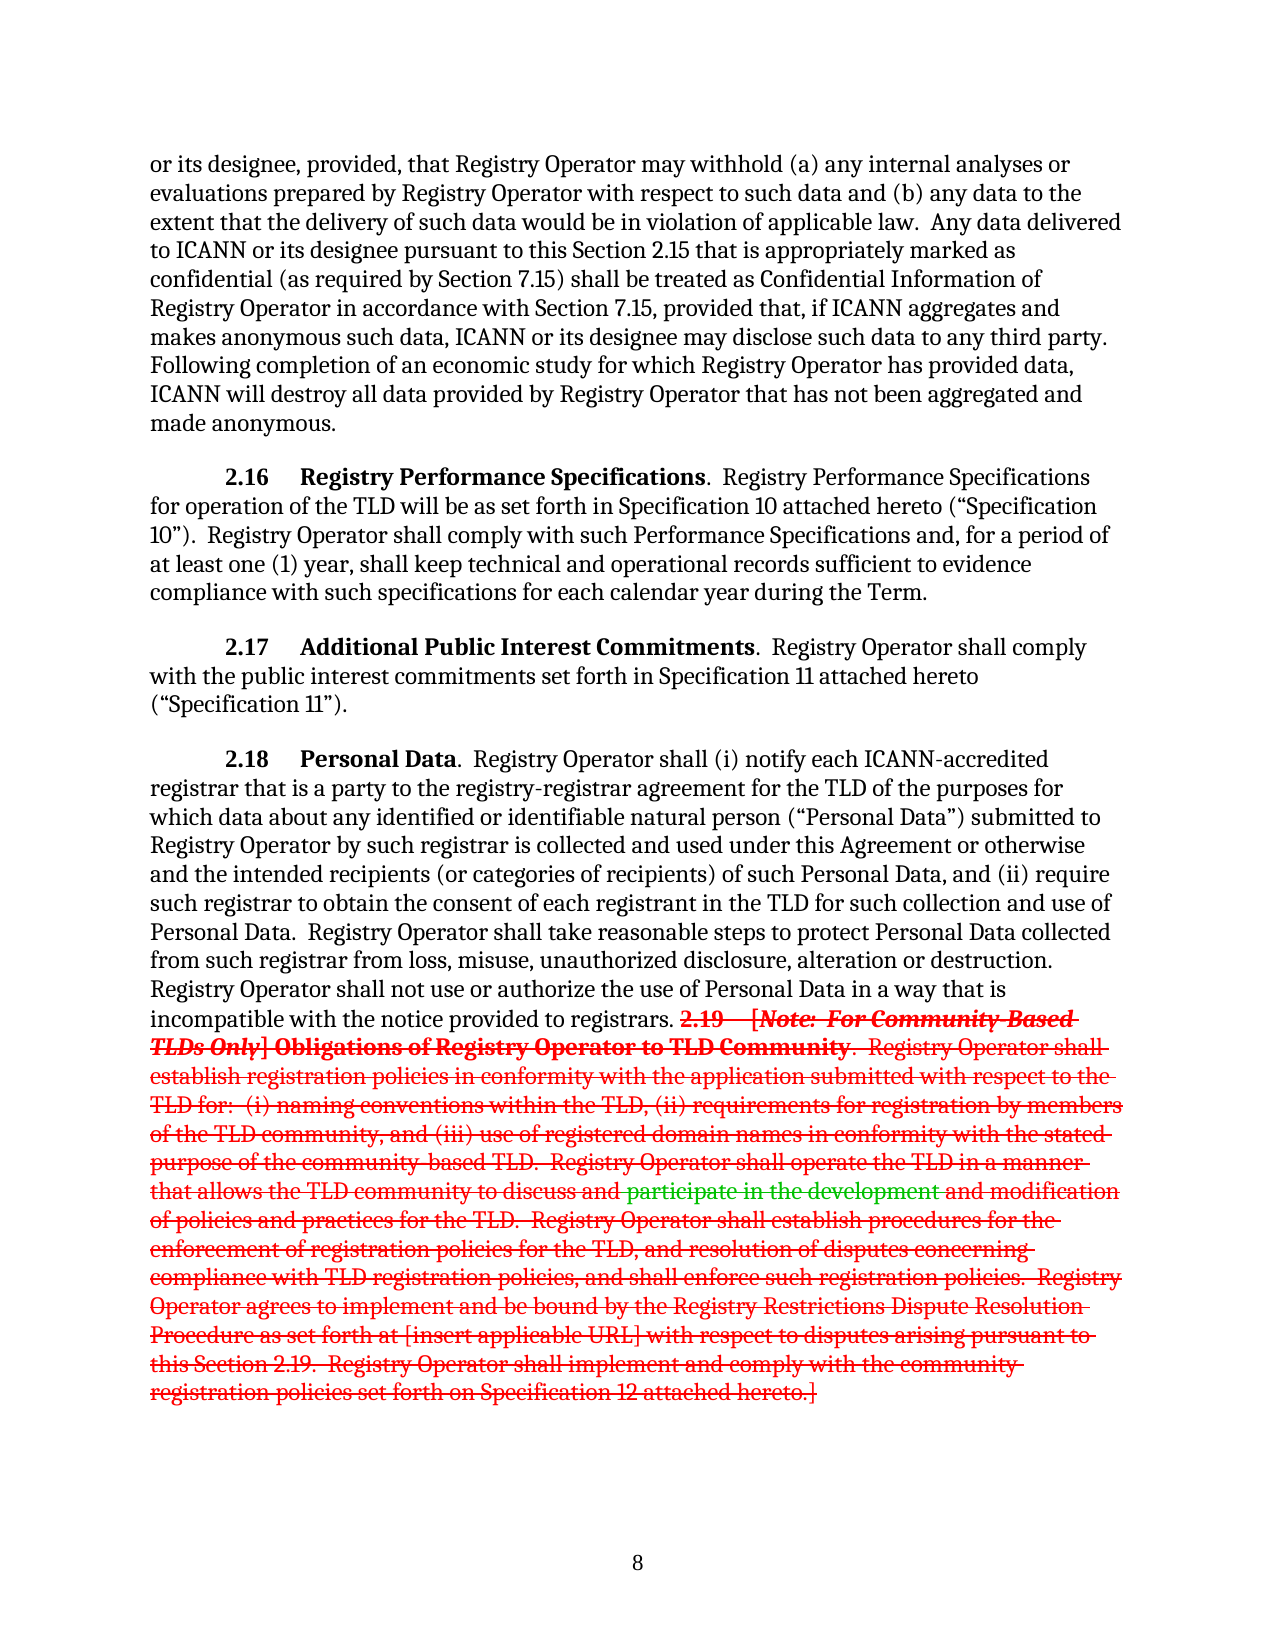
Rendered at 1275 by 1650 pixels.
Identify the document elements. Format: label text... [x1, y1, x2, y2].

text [150, 150, 1125, 437]
text Additional Public Interest Commitments. Registry Operator shall comply with the public interest commitments set forth in Specification 11 attached hereto (“Specification 11”). [150, 632, 1125, 719]
text Personal Data. Registry Operator shall (i) notify each ICANN-accredited registrar that is a party to the registry-registrar agreement for the TLD of the purposes for which data about any identified or identifiable natural person (“Personal Data”) submitted to Registry Operator by such registrar is collected and used under this Agreement or otherwise and the intended recipients (or categories of recipients) of such Personal Data, and (ii) require such registrar to obtain the consent of each registrant in the TLD for such collection and use of Personal Data. Registry Operator shall take reasonable steps to protect Personal Data collected from such registrar from loss, misuse, unauthorized disclosure, alteration or destruction. Registry Operator shall not use or authorize the use of Personal Data in a way that is incompatible with the notice provided to registrars. 2.19 [Note: For Community-Based TLDs Only] Obligations of Registry Operator to TLD Community. Registry Operator shall establish registration policies in conformity with the application submitted with respect to the TLD for: (i) naming conventions within the TLD, (ii) requirements for registration by members of the TLD community, and (iii) use of registered domain names in conformity with the stated purpose of the community-based TLD. Registry Operator shall operate the TLD in a manner that allows the TLD community to discuss and participate in the development and modification of policies and practices for the TLD. Registry Operator shall establish procedures for the enforcement of registration policies for the TLD, and resolution of disputes concerning compliance with TLD registration policies, and shall enforce such registration policies. Registry Operator agrees to implement and be bound by the Registry Restrictions Dispute Resolution Procedure as set forth at [insert applicable URL] with respect to disputes arising pursuant to this Section 2.19. Registry Operator shall implement and comply with the community registration policies set forth on Specification 12 attached hereto.] [150, 744, 1125, 1407]
text Registry Performance Specifications. Registry Performance Specifications for operation of the TLD will be as set forth in Specification 10 attached hereto (“Specification 10”). Registry Operator shall comply with such Performance Specifications and, for a period of at least one (1) year, shall keep technical and operational records sufficient to evidence compliance with such specifications for each calendar year during the Term. [150, 462, 1125, 607]
